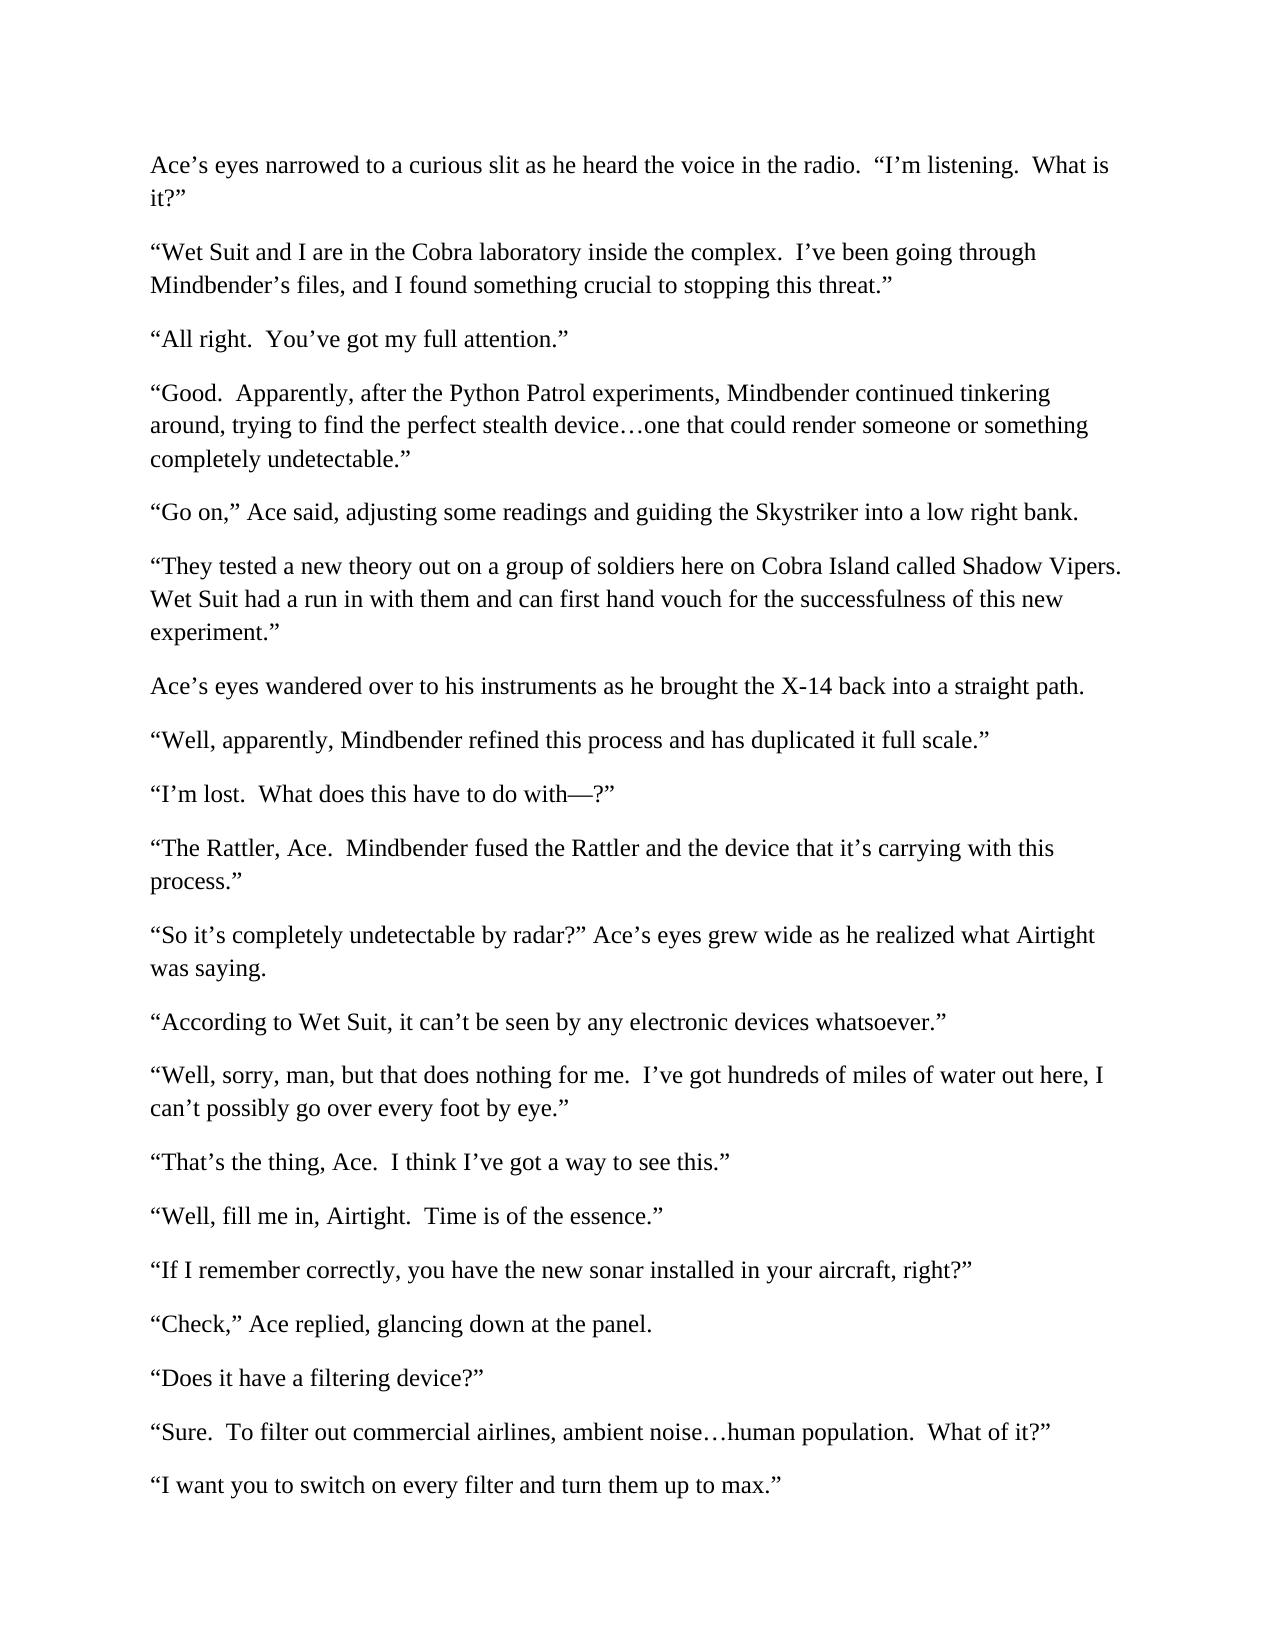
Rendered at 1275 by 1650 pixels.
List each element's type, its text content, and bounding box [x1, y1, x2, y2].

text “So it’s completely undetectable by radar?” Ace’s eyes grew wide as he realized what Airtight was saying. [150, 920, 1125, 981]
text “Check,” Ace replied, glancing down at the panel. [150, 1309, 1125, 1338]
text “Well, apparently, Mindbender refined this process and has duplicated it full scale.” [150, 725, 1125, 754]
text “According to Wet Suit, it can’t be seen by any electronic devices whatsoever.” [150, 1007, 1125, 1035]
text “I’m lost. What does this have to do with—?” [150, 779, 1125, 808]
text “The Rattler, Ace. Mindbender fused the Rattler and the device that it’s carrying with this process.” [150, 833, 1125, 894]
text “Well, fill me in, Airtight. Time is of the essence.” [150, 1201, 1125, 1230]
text “I want you to switch on every filter and turn them up to max.” [150, 1470, 1125, 1499]
text “They tested a new theory out on a group of soldiers here on Cobra Island called Shadow Vipers. Wet Suit had a run in with them and can first hand vouch for the successfulness of this new experiment.” [150, 551, 1125, 646]
text Ace’s eyes narrowed to a curious slit as he heard the voice in the radio. “I’m listening. What is it?” [150, 150, 1125, 212]
text “Go on,” Ace said, adjusting some readings and guiding the Skystriker into a low right bank. [150, 497, 1125, 526]
text “Wet Suit and I are in the Cobra laboratory inside the complex. I’ve been going through Mindbender’s files, and I found something crucial to stopping this threat.” [150, 237, 1125, 299]
text “Good. Apparently, after the Python Patrol experiments, Mindbender continued tinkering around, trying to find the perfect stealth device…one that could render someone or something completely undetectable.” [150, 378, 1125, 472]
text “Does it have a filtering device?” [150, 1363, 1125, 1391]
text “That’s the thing, Ace. I think I’ve got a way to see this.” [150, 1147, 1125, 1176]
text Ace’s eyes wandered over to his instruments as he brought the X-14 back into a straight path. [150, 671, 1125, 700]
text “All right. You’ve got my full attention.” [150, 324, 1125, 352]
text “Well, sorry, man, but that does nothing for me. I’ve got hundreds of miles of water out here, I can’t possibly go over every foot by eye.” [150, 1060, 1125, 1122]
text “Sure. To filter out commercial airlines, ambient noise…human population. What of it?” [150, 1417, 1125, 1445]
text “If I remember correctly, you have the new sonar installed in your aircraft, right?” [150, 1255, 1125, 1284]
